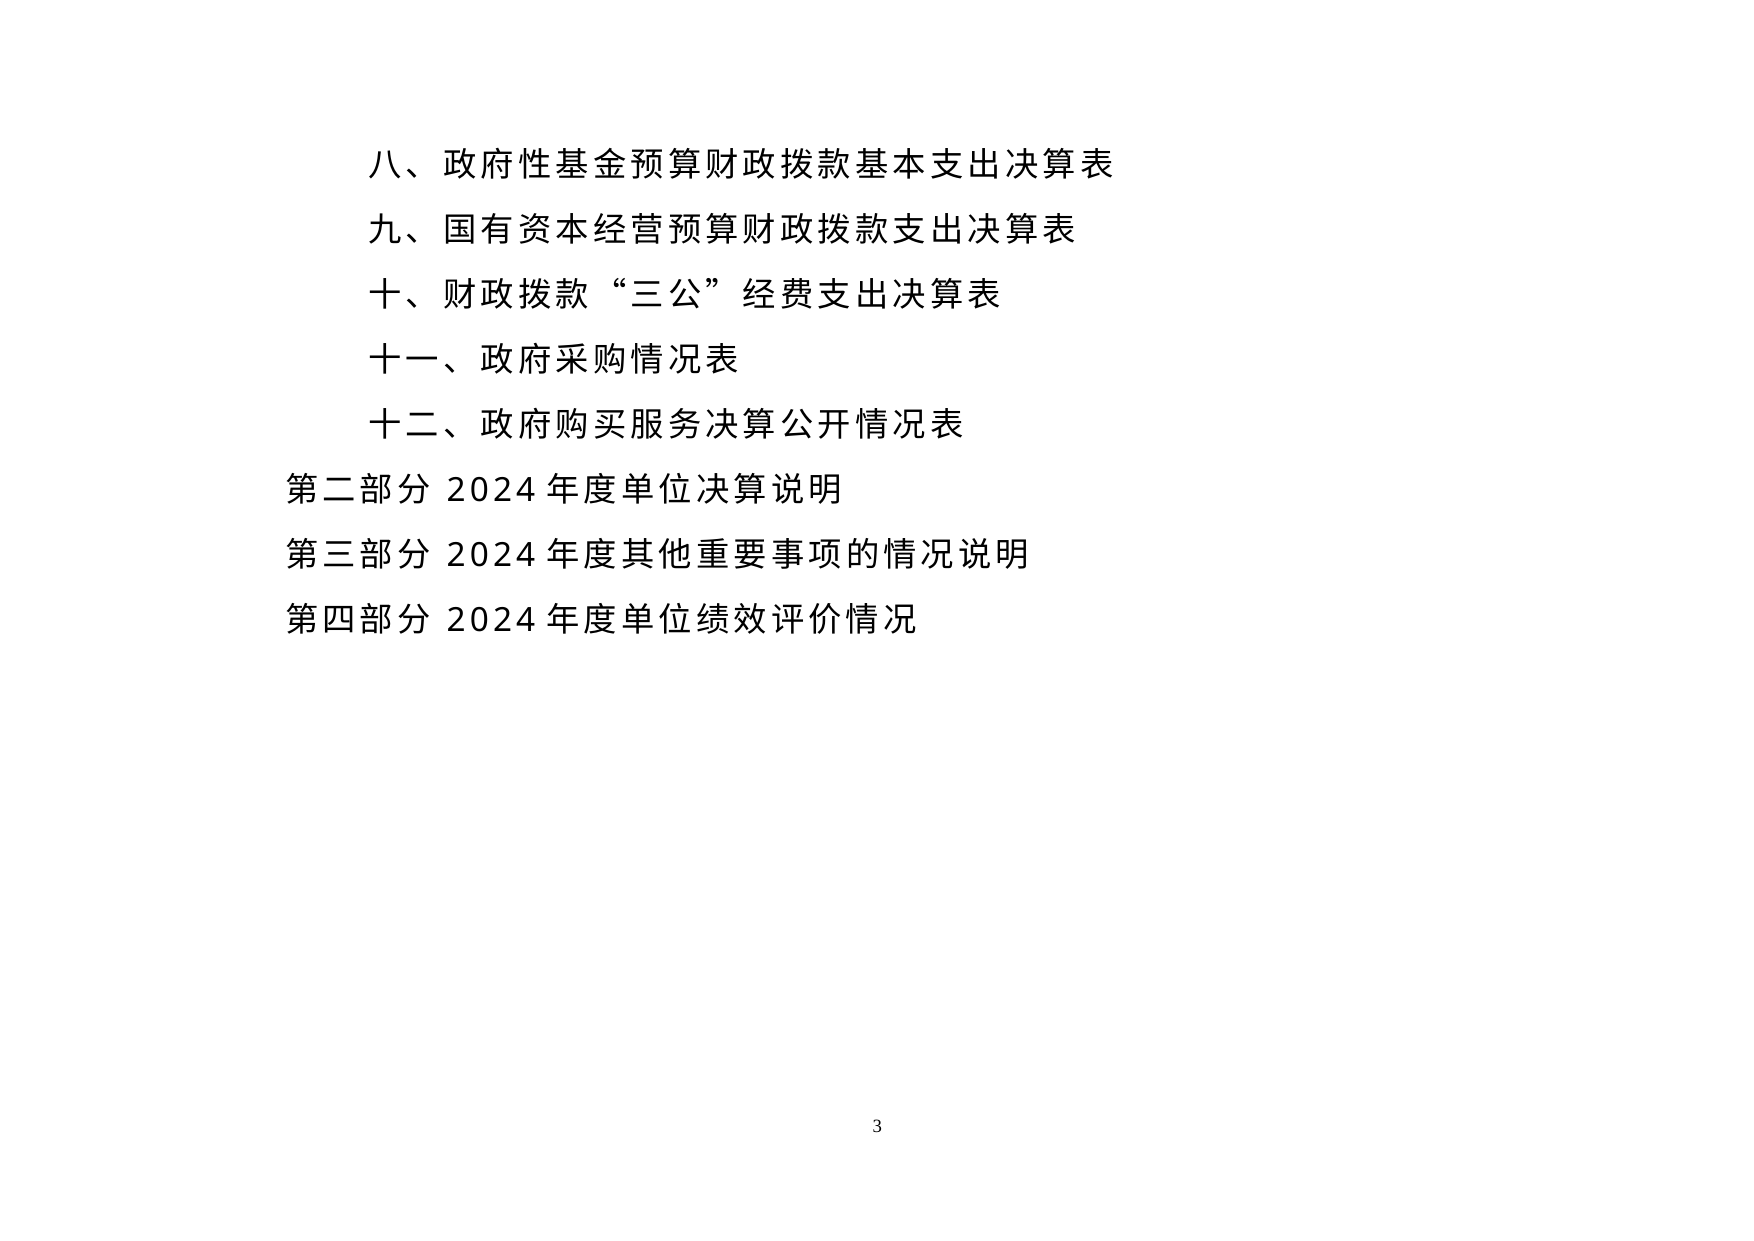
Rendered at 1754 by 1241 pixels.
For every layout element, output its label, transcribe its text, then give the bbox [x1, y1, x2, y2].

text 第三部分 2024年度其他重要事项的情况说明 [118, 519, 1636, 584]
text 九、国有资本经营预算财政拨款支出决算表 [118, 194, 1636, 259]
text 八、政府性基金预算财政拨款基本支出决算表 [118, 129, 1636, 194]
text 十、财政拨款“三公”经费支出决算表 [118, 259, 1636, 324]
text 第二部分 2024年度单位决算说明 [118, 454, 1636, 519]
text 十一、政府采购情况表 [118, 324, 1636, 389]
text 十二、政府购买服务决算公开情况表 [118, 389, 1636, 454]
text 第四部分 2024年度单位绩效评价情况 [118, 584, 1636, 649]
